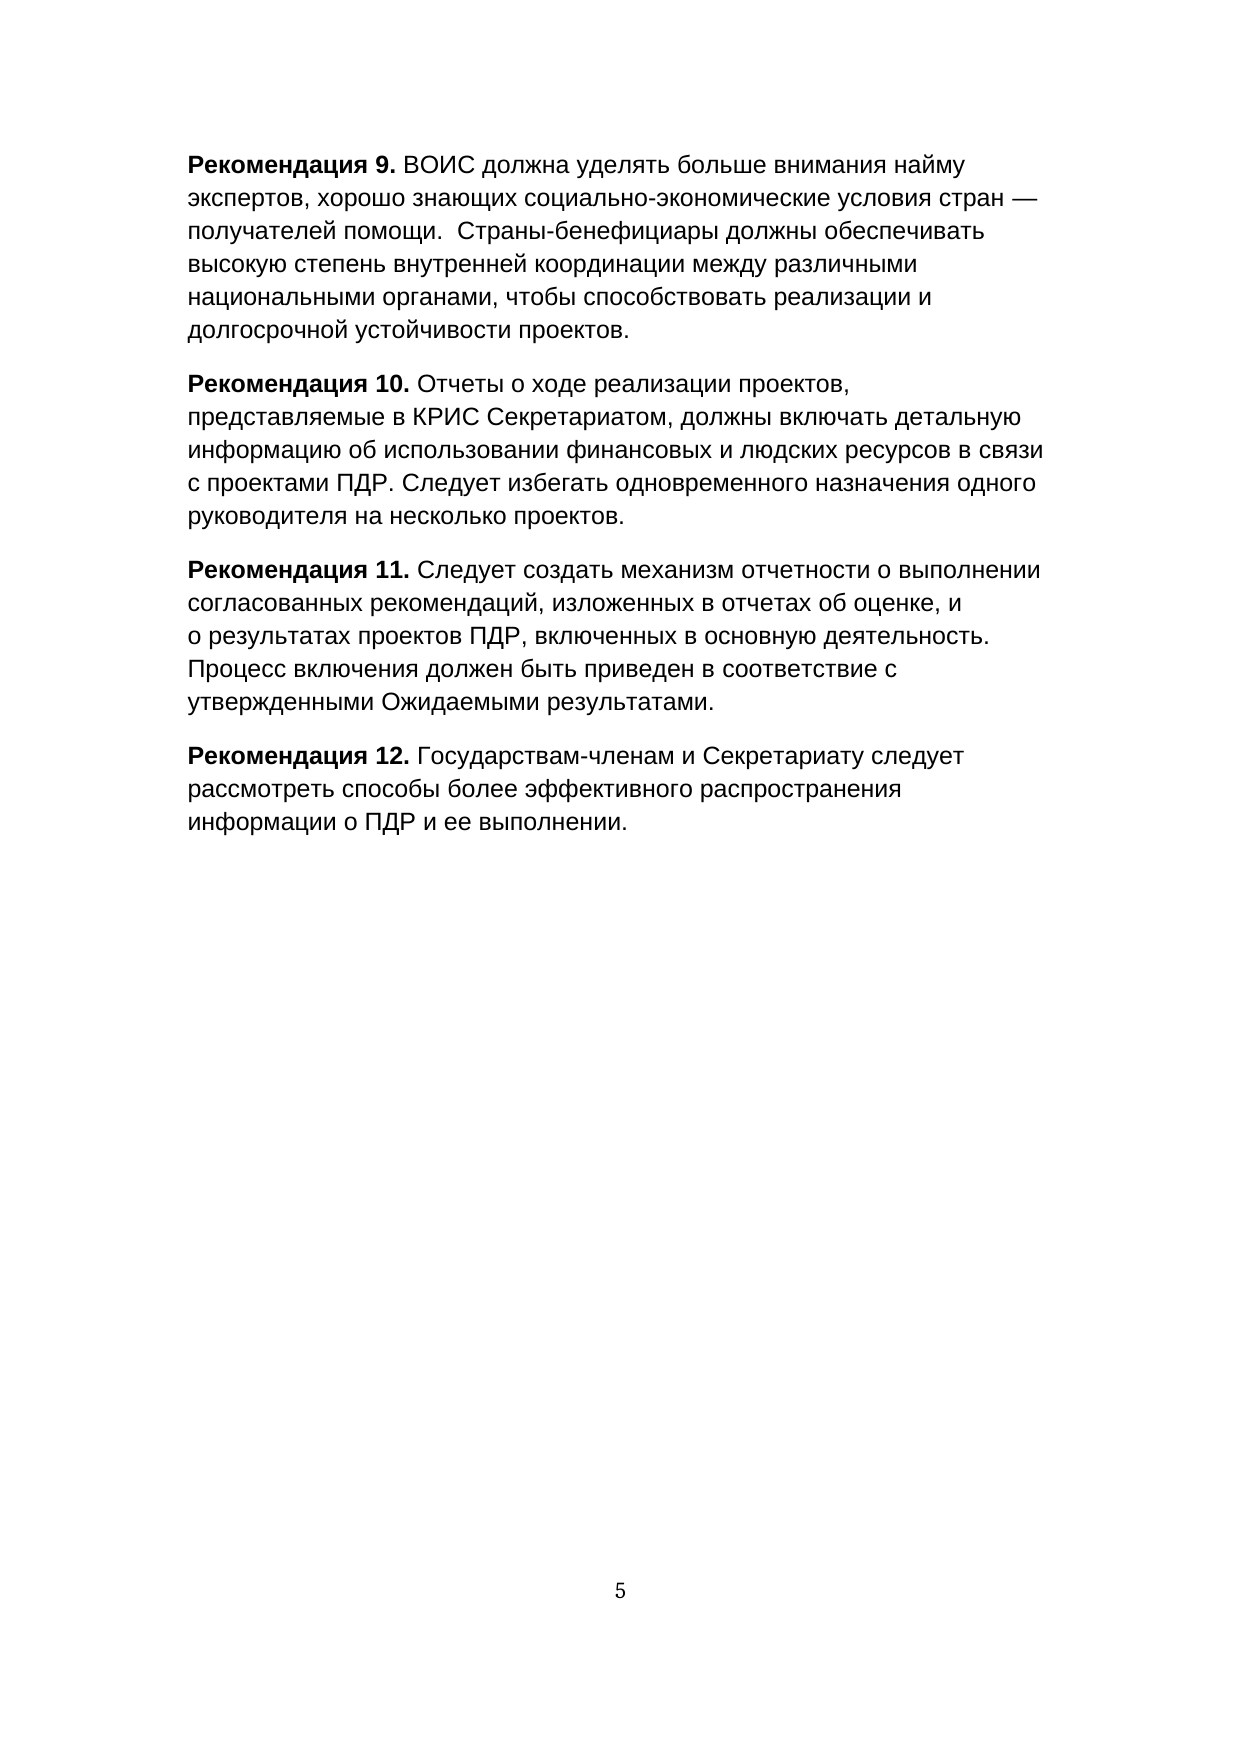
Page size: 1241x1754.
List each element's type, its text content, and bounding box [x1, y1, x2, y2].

text Рекомендация 12. Государствам-членам и Секретариату следует рассмотреть способы более эффективного распространения информации о ПДР и ее выполнении. [187, 741, 1053, 836]
text Рекомендация 9. ВОИС должна уделять больше внимания найму экспертов, хорошо знающих социально-экономические условия стран — получателей помощи. Страны-бенефициары должны обеспечивать высокую степень внутренней координации между различными национальными органами, чтобы способствовать реализации и долгосрочной устойчивости проектов. [187, 150, 1053, 344]
text Рекомендация 10. Отчеты о ходе реализации проектов, представляемые в КРИС Секретариатом, должны включать детальную информацию об использовании финансовых и людских ресурсов в связи с проектами ПДР. Следует избегать одновременного назначения одного руководителя на несколько проектов. [187, 369, 1053, 530]
text Рекомендация 11. Следует создать механизм отчетности о выполнении согласованных рекомендаций, изложенных в отчетах об оценке, и о результатах проектов ПДР, включенных в основную деятельность. Процесс включения должен быть приведен в соответствие с утвержденными Ожидаемыми результатами. [187, 555, 1053, 716]
